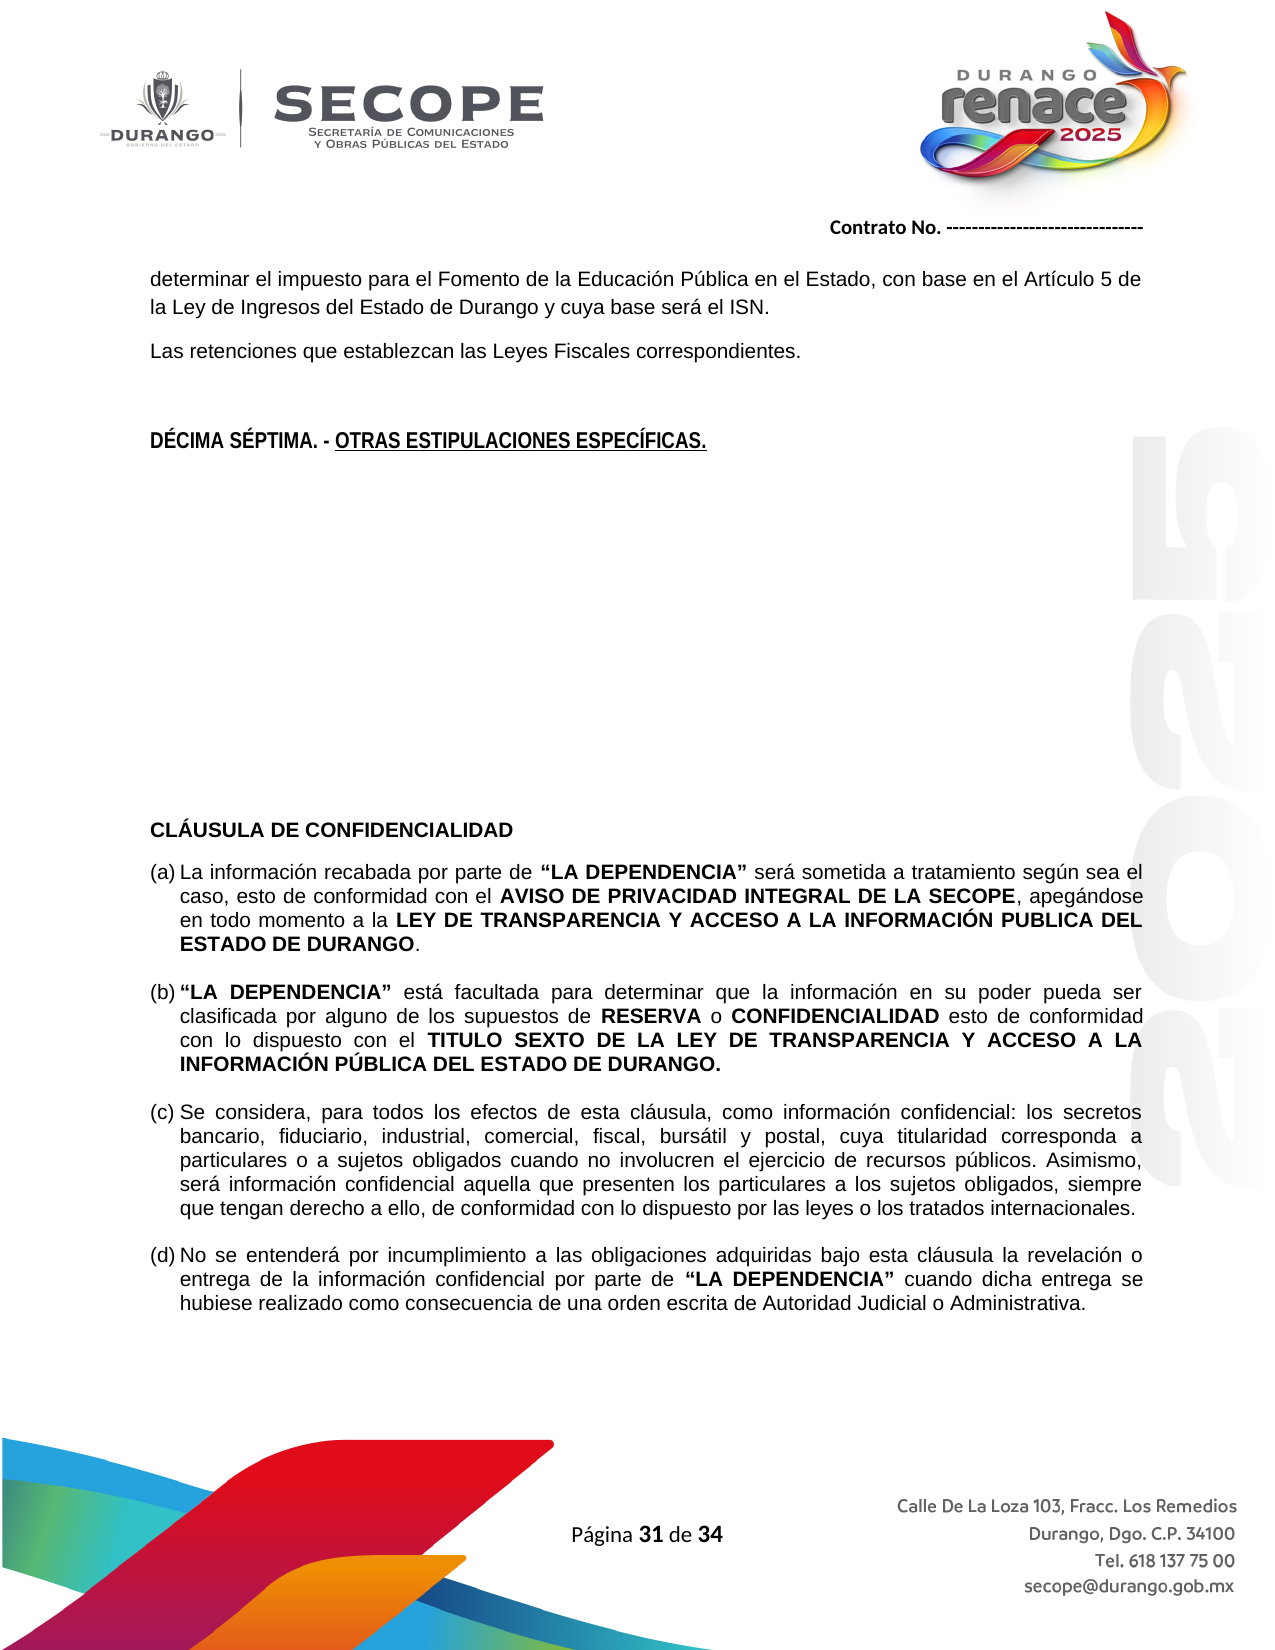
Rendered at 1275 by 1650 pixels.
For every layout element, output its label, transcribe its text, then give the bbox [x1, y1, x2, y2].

list Se considera, para todos los efectos de esta cláusula, como información confidencial: los secretos bancario, fiduciario, industrial, comercial, fiscal, bursátil y postal, cuya titularidad corresponda a particulares o a sujetos obligados cuando no involucren el ejercicio de recursos públicos. Asimismo, será información confidencial aquella que presenten los particulares a los sujetos obligados, siempre que tengan derecho a ello, de conformidad con lo dispuesto por las leyes o los tratados internacionales. [150, 1099, 1144, 1219]
list “LA DEPENDENCIA” está facultada para determinar que la información en su poder pueda ser clasificada por alguno de los supuestos de RESERVA o CONFIDENCIALIDAD esto de conformidad con lo dispuesto con el TITULO SEXTO DE LA LEY DE TRANSPARENCIA Y ACCESO A LA INFORMACIÓN PÚBLICA DEL ESTADO DE DURANGO. [150, 980, 1144, 1076]
text DÉCIMA SÉPTIMA. - OTRAS ESTIPULACIONES ESPECÍFICAS. [150, 427, 1168, 454]
list No se entenderá por incumplimiento a las obligaciones adquiridas bajo esta cláusula la revelación o entrega de la información confidencial por parte de “LA DEPENDENCIA” cuando dicha entrega se hubiese realizado como consecuencia de una orden escrita de Autoridad Judicial o Administrativa. [150, 1243, 1144, 1315]
text Las retenciones que establezcan las Leyes Fiscales correspondientes. [150, 339, 1144, 363]
picture [2, 10, 1271, 1650]
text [150, 267, 1144, 319]
list La información recabada por parte de “LA DEPENDENCIA” será sometida a tratamiento según sea el caso, esto de conformidad con el AVISO DE PRIVACIDAD INTEGRAL DE LA SECOPE, apegándose en todo momento a la LEY DE TRANSPARENCIA Y ACCESO A LA INFORMACIÓN PUBLICA DEL ESTADO DE DURANGO. [150, 860, 1144, 956]
text CLÁUSULA DE CONFIDENCIALIDAD [150, 817, 1144, 841]
